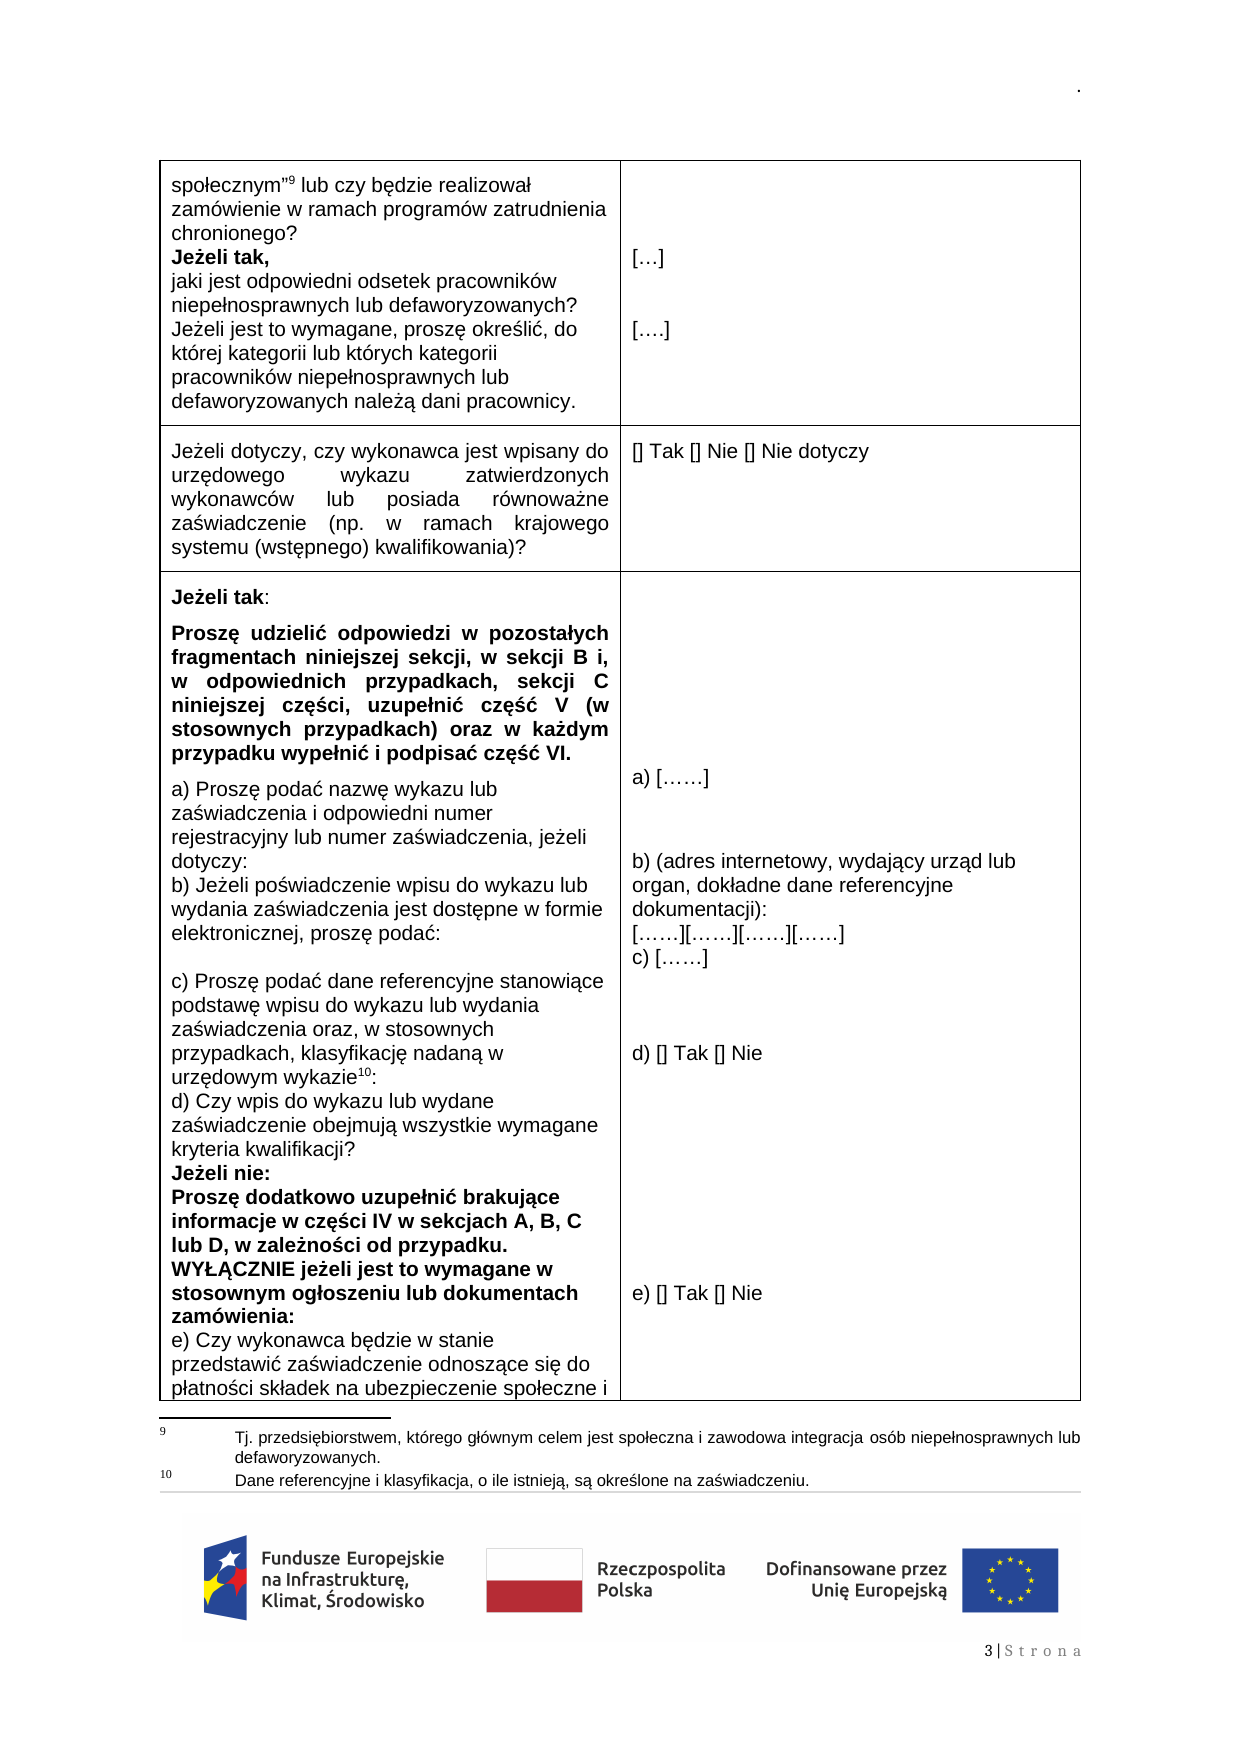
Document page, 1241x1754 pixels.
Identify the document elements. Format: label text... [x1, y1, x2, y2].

table_cell [] Tak [] Nie [] Nie dotyczy [621, 426, 1080, 571]
picture [182, 1513, 1081, 1642]
table_cell Jeżeli dotyczy, czy wykonawca jest wpisany do urzędowego wykazu zatwierdzonych wykonawców lub posiada równoważne zaświadczenie (np. w ramach krajowego systemu (wstępnego) kwalifikowania)? [161, 426, 620, 571]
table_cell [] Tak [] Nie […] [….] [621, 161, 1080, 425]
table_cell Jedynie w przypadku gdy zamówienie jest zastrzeżone: czy wykonawca jest zakładem pracy chronionej, „przedsiębiorstwem społecznym” lub czy będzie realizował zamówienie w ramach programów zatrudnienia chronionego? Jeżeli tak, jaki jest odpowiedni odsetek pracowników niepełnosprawnych lub defaworyzowanych? Jeżeli jest to wymagane, proszę określić, do której kategorii lub których kategorii pracowników niepełnosprawnych lub defaworyzowanych należą dani pracownicy. [161, 161, 620, 425]
